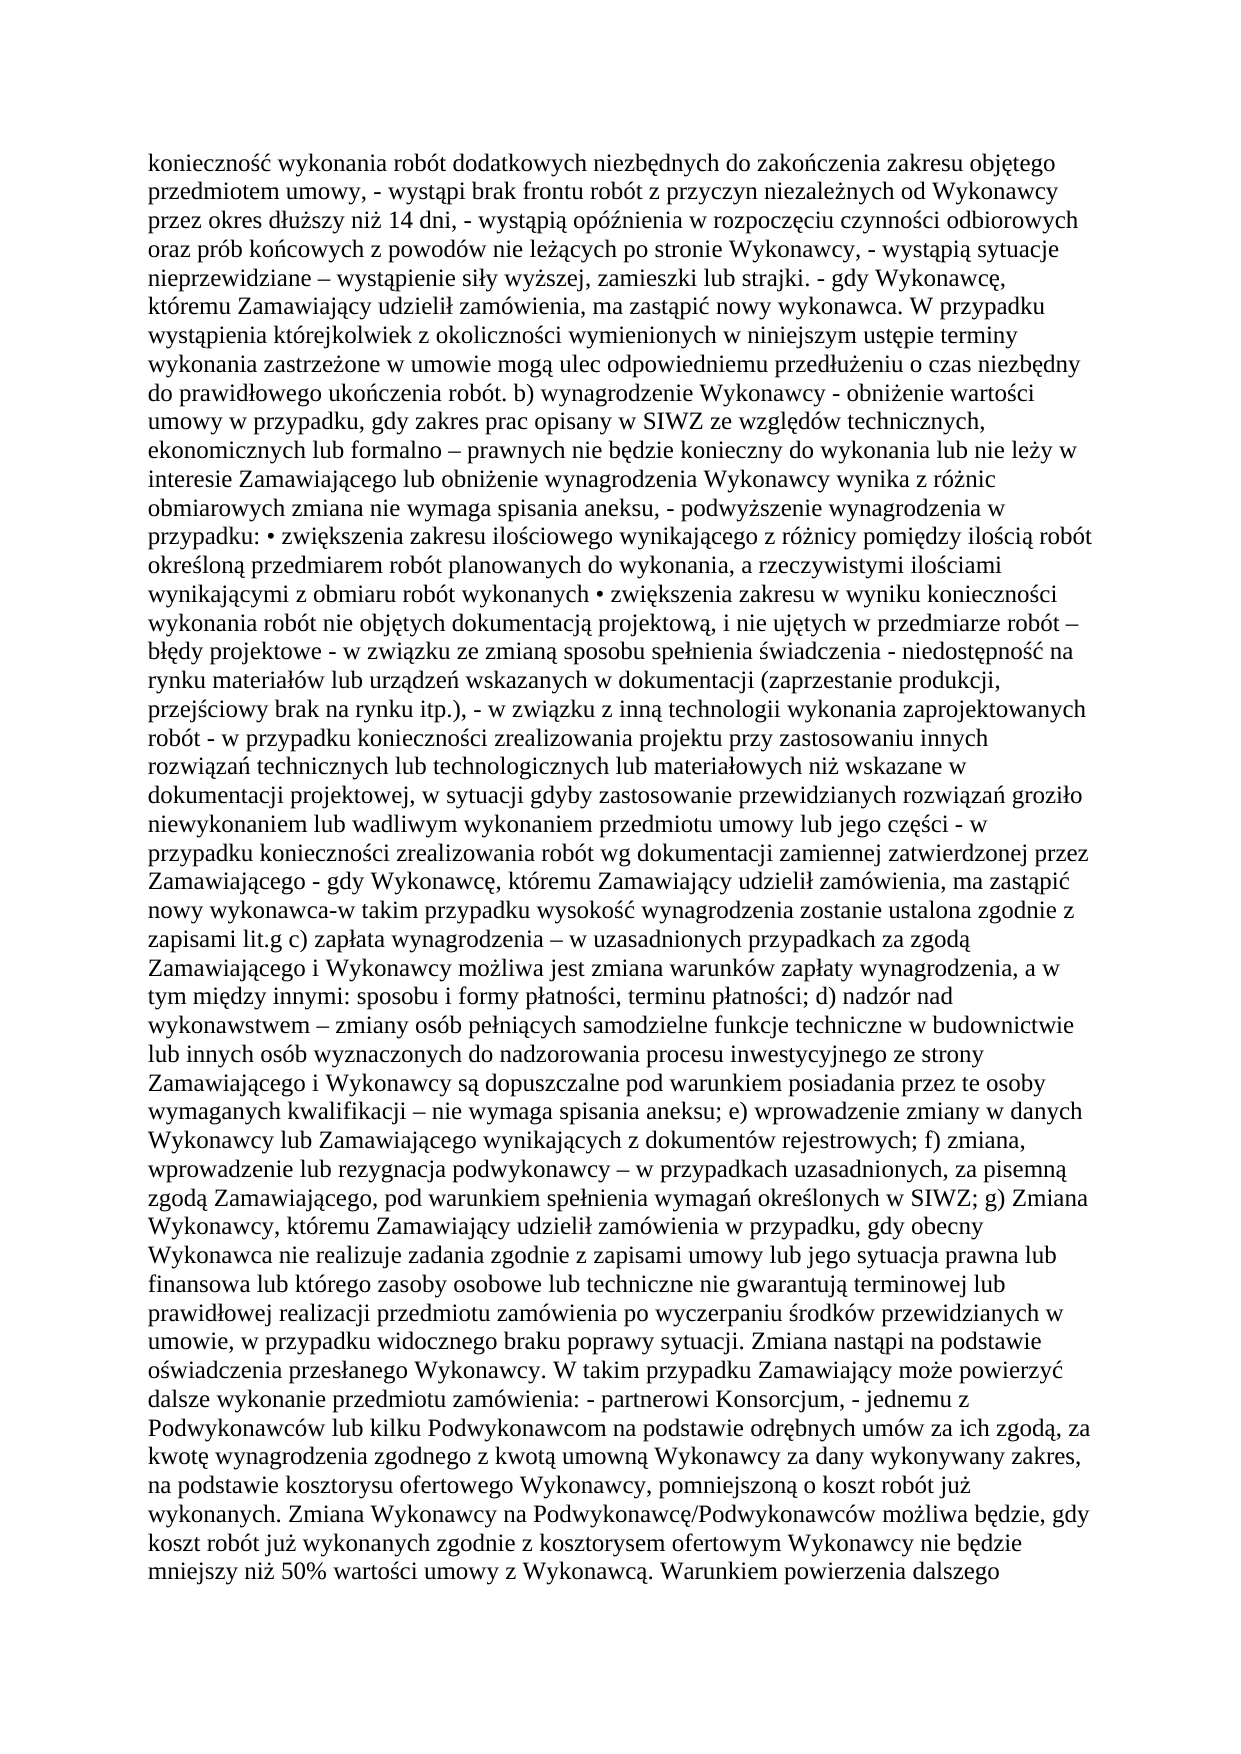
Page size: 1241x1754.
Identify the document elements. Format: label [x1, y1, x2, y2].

text [148, 148, 1093, 1585]
